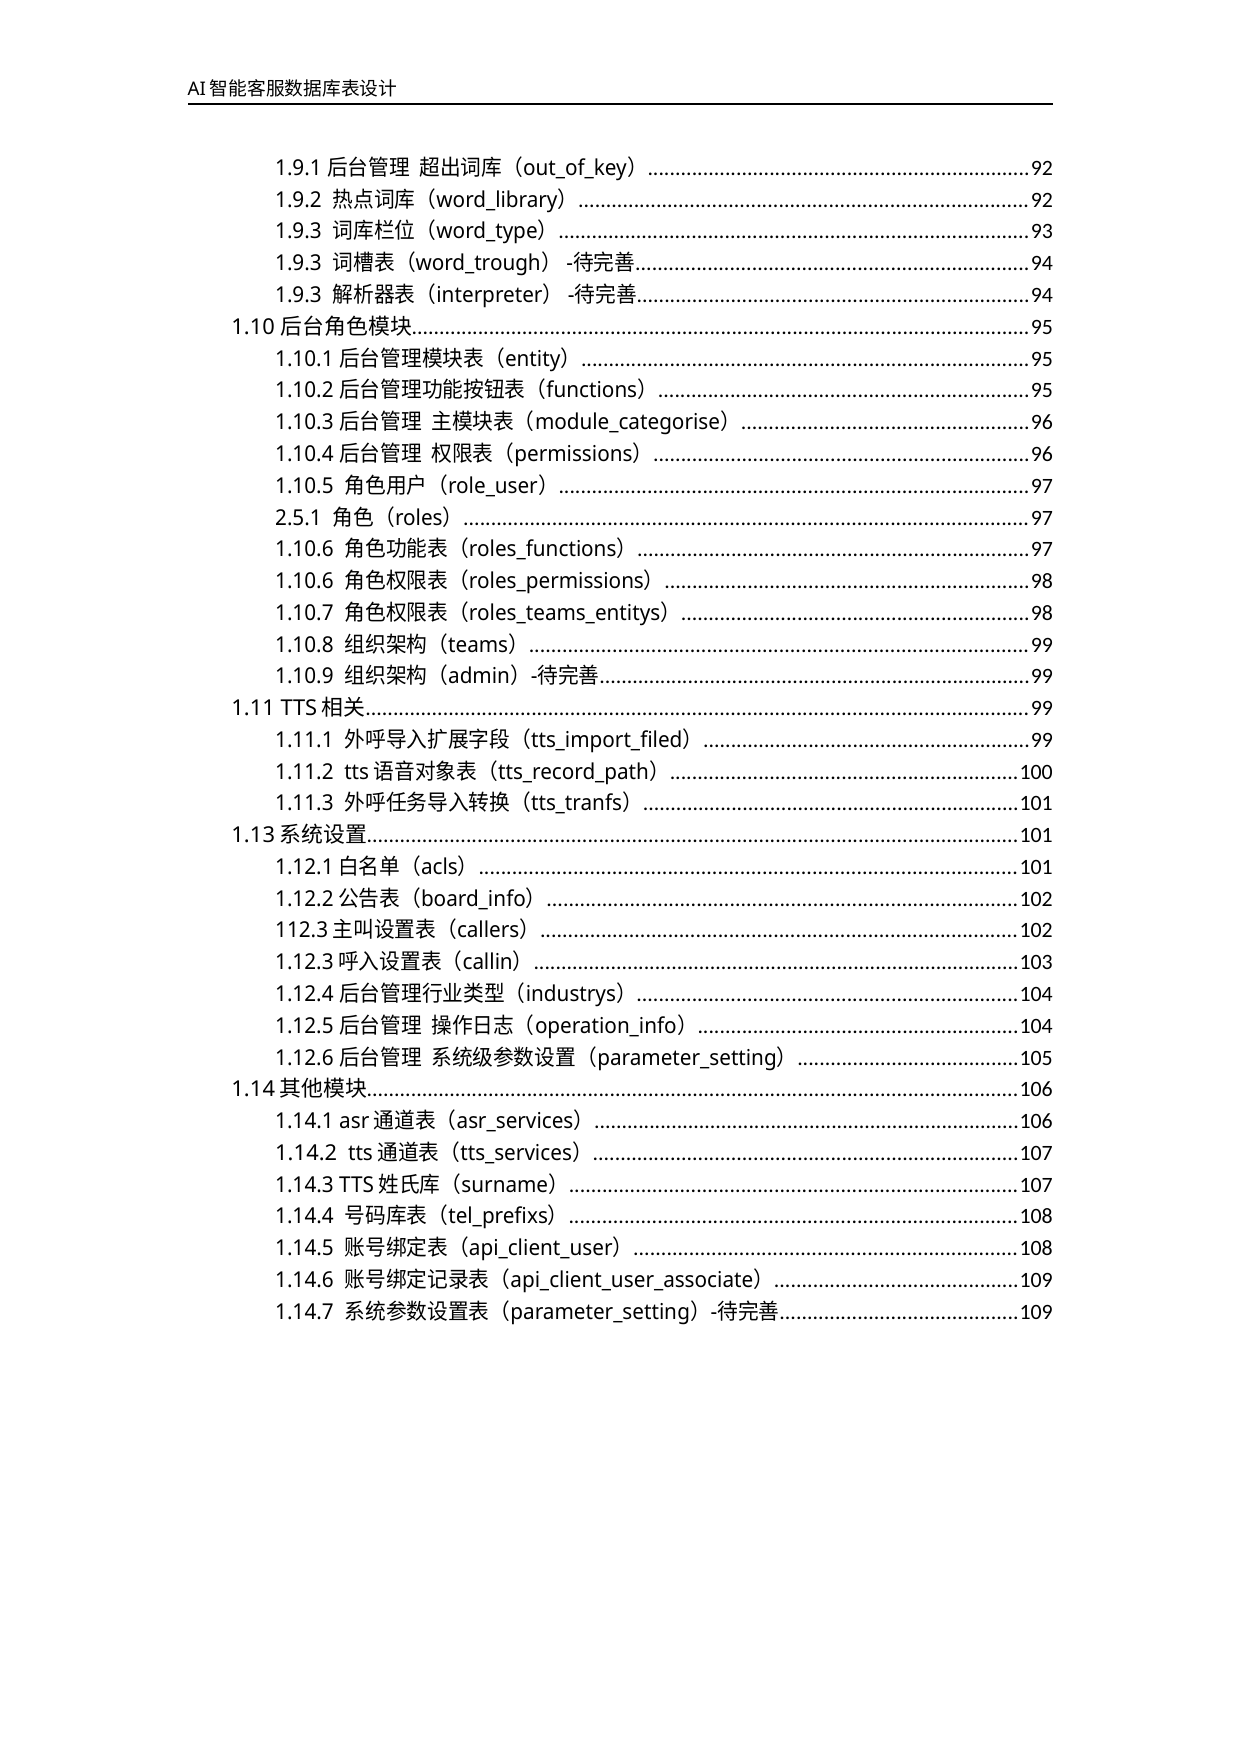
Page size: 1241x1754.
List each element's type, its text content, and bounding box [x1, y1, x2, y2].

text 1.12.5 后台管理 操作日志（operation_info） 104 [275, 1008, 1053, 1039]
text 1.9.3 词库栏位（word_type） 93 [275, 213, 1053, 245]
text 1.13系统设置 101 [231, 817, 1053, 849]
text 1.9.2 热点词库（word_library） 92 [275, 182, 1053, 213]
text 1.10.8 组织架构（teams） 99 [275, 627, 1053, 658]
text 1.14.2 tts通道表（tts_services） 107 [275, 1135, 1053, 1167]
text 2.5.1 角色（roles） 97 [275, 499, 1053, 531]
text 1.9.3 词槽表（word_trough） -待完善 94 [275, 245, 1053, 277]
text 1.14.1 asr通道表（asr_services） 106 [275, 1103, 1053, 1135]
text 1.14其他模块 106 [231, 1071, 1053, 1103]
text 1.14.7 系统参数设置表（parameter_setting）-待完善 109 [275, 1294, 1053, 1326]
text 1.10.5 角色用户（role_user） 97 [275, 468, 1053, 499]
text 1.14.4 号码库表（tel_prefixs） 108 [275, 1198, 1053, 1230]
text 1.12.1白名单（acls） 101 [275, 849, 1053, 881]
text 1.11.1 外呼导入扩展字段（tts_import_filed） 99 [275, 722, 1053, 754]
text 112.3主叫设置表（callers） 102 [275, 912, 1053, 944]
text 1.10 后台角色模块 95 [231, 309, 1053, 341]
text 1.10.7 角色权限表（roles_teams_entitys） 98 [275, 595, 1053, 627]
text 1.14.6 账号绑定记录表（api_client_user_associate） 109 [275, 1262, 1053, 1294]
text 1.9.1 后台管理 超出词库（out_of_key） 92 [275, 150, 1053, 182]
text 1.12.2公告表（board_info） 102 [275, 881, 1053, 912]
text 1.10.6 角色权限表（roles_permissions） 98 [275, 563, 1053, 595]
text 1.14.5 账号绑定表（api_client_user） 108 [275, 1230, 1053, 1262]
text 1.11.3 外呼任务导入转换（tts_tranfs） 101 [275, 785, 1053, 817]
text 1.11 TTS相关 99 [231, 690, 1053, 722]
text 1.9.3 解析器表（interpreter） -待完善 94 [275, 277, 1053, 309]
text 1.10.3 后台管理 主模块表（module_categorise） 96 [275, 404, 1053, 436]
text 1.10.4 后台管理 权限表（permissions） 96 [275, 436, 1053, 468]
text 1.10.6 角色功能表（roles_functions） 97 [275, 531, 1053, 563]
text 1.10.2 后台管理功能按钮表（functions） 95 [275, 372, 1053, 404]
text 1.10.1 后台管理模块表（entity） 95 [275, 341, 1053, 372]
text 1.12.3呼入设置表（callin） 103 [275, 944, 1053, 976]
text 1.12.4 后台管理行业类型（industrys） 104 [275, 976, 1053, 1008]
text 1.10.9 组织架构（admin）-待完善 99 [275, 658, 1053, 690]
text 1.11.2 tts语音对象表（tts_record_path） 100 [275, 754, 1053, 785]
text 1.12.6 后台管理 系统级参数设置（parameter_setting） 105 [275, 1039, 1053, 1071]
text 1.14.3 TTS姓氏库（surname） 107 [275, 1167, 1053, 1198]
